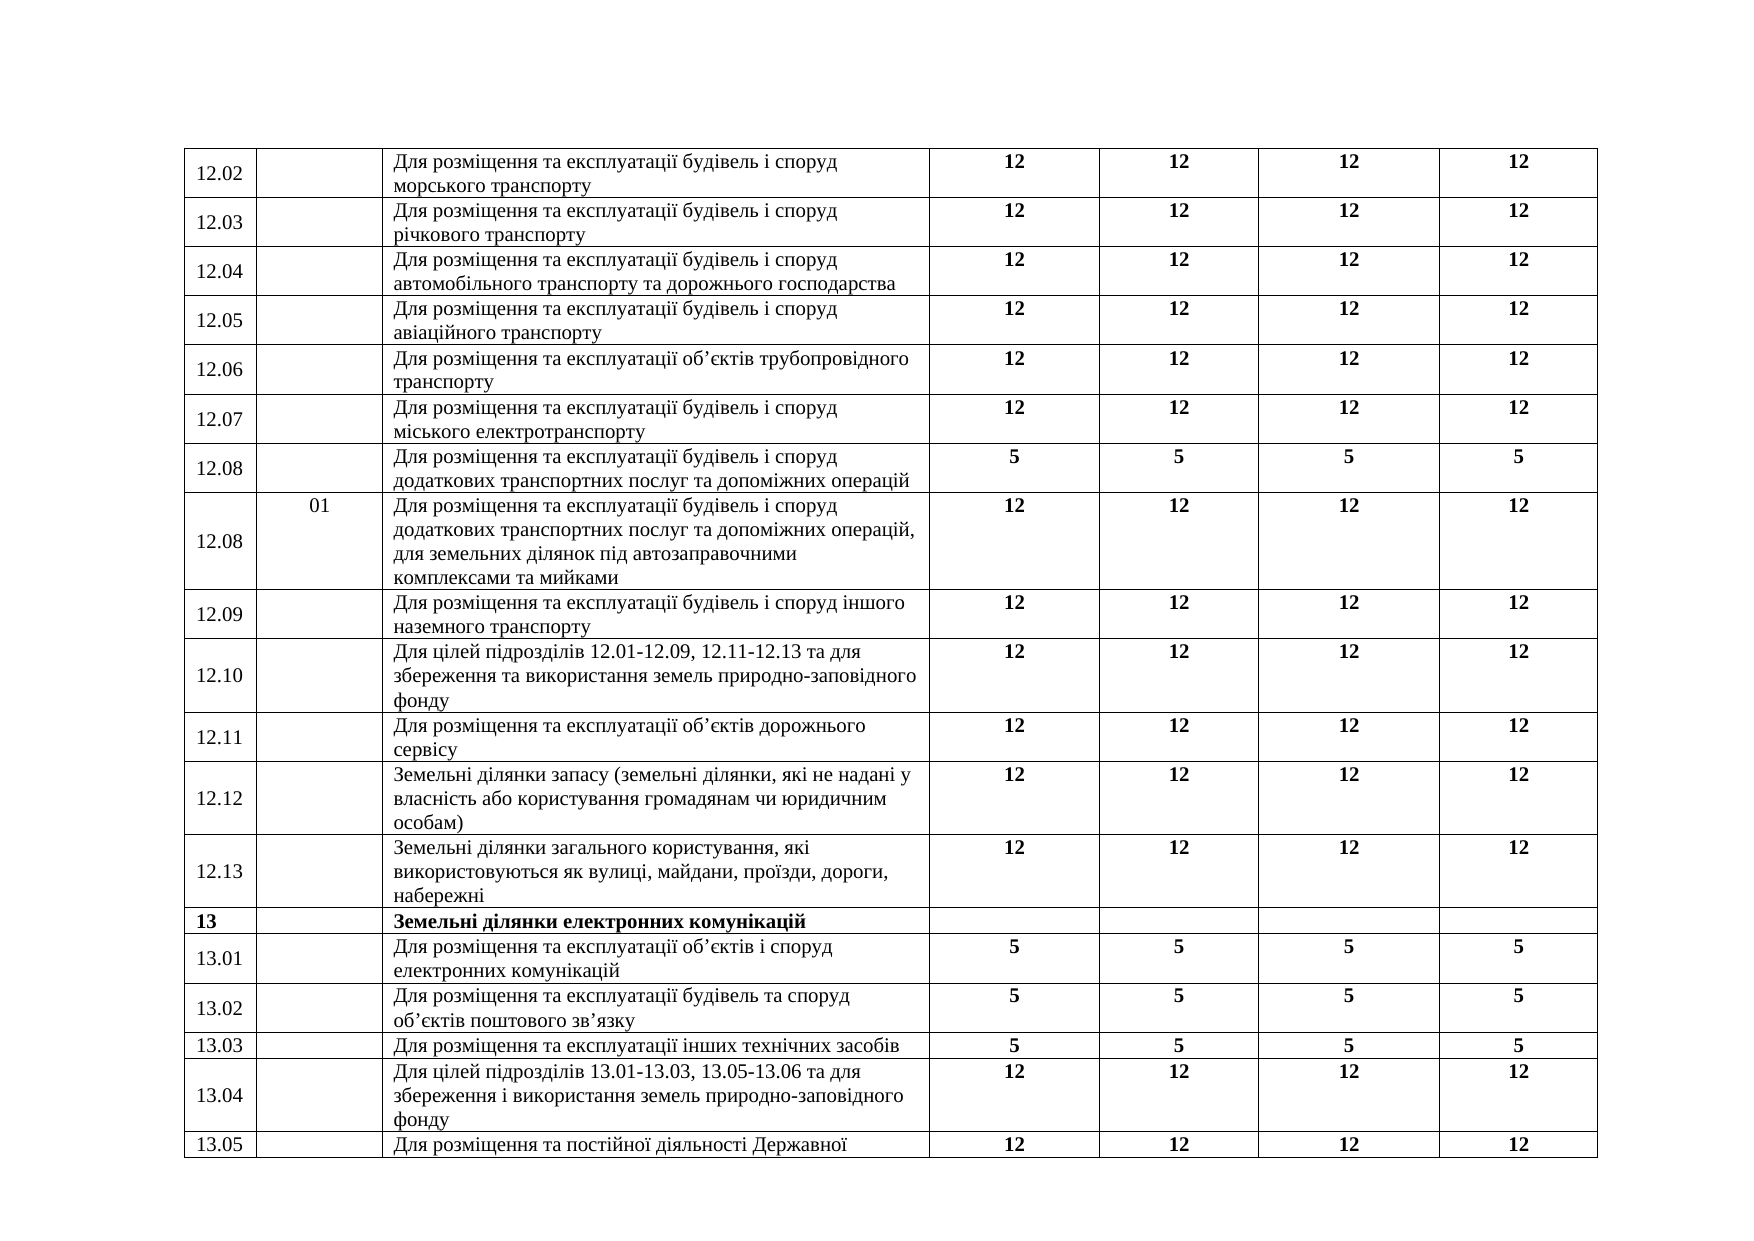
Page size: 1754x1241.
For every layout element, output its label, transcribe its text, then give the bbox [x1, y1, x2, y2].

table_cell 12 [930, 639, 1099, 712]
table_cell 12.02 [185, 149, 256, 197]
table_cell 12 [930, 835, 1099, 907]
table_cell [257, 198, 382, 246]
table_cell 12 [930, 149, 1099, 197]
table_cell 12.08 [185, 493, 256, 589]
table_cell 5 [1100, 934, 1258, 982]
table_cell [257, 1033, 382, 1058]
table_cell [257, 590, 382, 638]
table_cell 12 [1440, 639, 1597, 712]
table_cell [257, 908, 382, 933]
table_cell 5 [1440, 984, 1597, 1032]
table_cell 5 [930, 934, 1099, 982]
table_cell Для розміщення та експлуатації об’єктів дорожнього сервісу [383, 713, 929, 761]
table_cell Для розміщення та експлуатації інших технічних засобів [383, 1033, 929, 1058]
table_cell 12 [1100, 590, 1258, 638]
table_cell 12 [1440, 149, 1597, 197]
table_cell 12.06 [185, 345, 256, 393]
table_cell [383, 1132, 929, 1157]
table_cell 12 [1440, 762, 1597, 834]
table_cell 12 [1100, 345, 1258, 393]
table_cell 12 [1100, 395, 1258, 443]
table_cell 5 [1440, 934, 1597, 982]
table_cell 12 [1100, 1132, 1258, 1157]
table_cell Для розміщення та експлуатації будівель та споруд об’єктів поштового зв’язку [383, 984, 929, 1032]
table_cell [257, 149, 382, 197]
table_cell 5 [1100, 444, 1258, 492]
table_cell 5 [930, 444, 1099, 492]
table_cell 12 [1259, 639, 1439, 712]
table_cell 5 [930, 984, 1099, 1032]
table_cell [257, 713, 382, 761]
table_cell [1100, 908, 1258, 933]
table_cell 12 [1259, 493, 1439, 589]
table_cell 01 [257, 493, 382, 589]
table_cell 12 [1259, 762, 1439, 834]
table_cell 13.04 [185, 1059, 256, 1131]
table_cell Для розміщення та експлуатації будівель і споруд додаткових транспортних послуг та допоміжних операцій, для земельних ділянок під автозаправочними комплексами та мийками [383, 493, 929, 589]
table_cell 12 [1259, 1132, 1439, 1157]
table_cell 12.10 [185, 639, 256, 712]
table_cell 12 [1100, 493, 1258, 589]
table_cell 12.08 [185, 444, 256, 492]
table_cell [257, 639, 382, 712]
table_cell 12.04 [185, 247, 256, 295]
table_cell Для розміщення та експлуатації будівель і споруд річкового транспорту [383, 198, 929, 246]
table_cell 12.07 [185, 395, 256, 443]
table_cell 12 [930, 395, 1099, 443]
table_cell Для розміщення та експлуатації об’єктів трубопровідного транспорту [383, 345, 929, 393]
table_cell Земельні ділянки запасу (земельні ділянки, які не надані у власність або користування громадянам чи юридичним особам) [383, 762, 929, 834]
table_cell 12 [1259, 198, 1439, 246]
table_cell 12 [930, 1059, 1099, 1131]
table_cell 12.09 [185, 590, 256, 638]
table_cell 12 [1440, 835, 1597, 907]
table_cell 12 [930, 493, 1099, 589]
table_cell 12 [1259, 713, 1439, 761]
table_cell 12.12 [185, 762, 256, 834]
table_cell 12 [1440, 395, 1597, 443]
table_cell Для розміщення та експлуатації об’єктів і споруд електронних комунікацій [383, 934, 929, 982]
table_cell [257, 762, 382, 834]
table_cell 12.03 [185, 198, 256, 246]
table_cell 12 [930, 296, 1099, 344]
table_cell 12 [1259, 345, 1439, 393]
table_cell 12 [1100, 247, 1258, 295]
table_cell Для розміщення та експлуатації будівель і споруд автомобільного транспорту та дорожнього господарства [383, 247, 929, 295]
table_cell [257, 1132, 382, 1157]
table_cell Для розміщення та експлуатації будівель і споруд авіаційного транспорту [383, 296, 929, 344]
table_cell 12 [930, 713, 1099, 761]
table_cell 12 [1259, 149, 1439, 197]
table_cell Земельні ділянки електронних комунікацій [383, 908, 929, 933]
table_cell 12 [1100, 1059, 1258, 1131]
table_cell 12.13 [185, 835, 256, 907]
table_cell [930, 908, 1099, 933]
table_cell 12 [930, 247, 1099, 295]
table_cell 13.01 [185, 934, 256, 982]
table_cell [257, 444, 382, 492]
table_cell Для цілей підрозділів 12.01-12.09, 12.11-12.13 та для збереження та використання земель природно-заповідного фонду [383, 639, 929, 712]
table_cell Для цілей підрозділів 13.01-13.03, 13.05-13.06 та для збереження і використання земель природно-заповідного фонду [383, 1059, 929, 1131]
table_cell [257, 345, 382, 393]
table_cell 12 [1100, 713, 1258, 761]
table_cell 12 [1440, 1059, 1597, 1131]
table_cell 5 [1100, 1033, 1258, 1058]
table_cell Для розміщення та експлуатації будівель і споруд додаткових транспортних послуг та допоміжних операцій [383, 444, 929, 492]
table_cell [1259, 908, 1439, 933]
table_cell 13 [185, 908, 256, 933]
table_cell Для розміщення та експлуатації будівель і споруд іншого наземного транспорту [383, 590, 929, 638]
table_cell Земельні ділянки загального користування, які використовуються як вулиці, майдани, проїзди, дороги, набережні [383, 835, 929, 907]
table_cell 12 [930, 198, 1099, 246]
table_cell [257, 395, 382, 443]
table_cell 12 [1100, 639, 1258, 712]
table_cell [257, 1059, 382, 1131]
table_cell 12 [1440, 296, 1597, 344]
table_cell 5 [1100, 984, 1258, 1032]
table_cell 13.05 [185, 1132, 256, 1157]
table_cell 12.05 [185, 296, 256, 344]
table_cell 12 [1440, 590, 1597, 638]
table_cell 12 [1440, 247, 1597, 295]
table_cell 12 [1259, 1059, 1439, 1131]
table_cell Для розміщення та експлуатації будівель і споруд міського електротранспорту [383, 395, 929, 443]
table_cell 12 [1100, 296, 1258, 344]
table_cell 12 [1259, 395, 1439, 443]
table_cell [257, 934, 382, 982]
table_cell 5 [1440, 1033, 1597, 1058]
table_cell [1440, 908, 1597, 933]
table_cell 5 [930, 1033, 1099, 1058]
table_cell 12 [1259, 296, 1439, 344]
table_cell 12 [1100, 762, 1258, 834]
table_cell 12 [1259, 590, 1439, 638]
table_cell 12 [930, 1132, 1099, 1157]
table_cell 5 [1259, 984, 1439, 1032]
table_cell 13.02 [185, 984, 256, 1032]
table_cell 12 [930, 762, 1099, 834]
table_cell 12 [1440, 345, 1597, 393]
table_cell 12 [1440, 713, 1597, 761]
table_cell 12 [1440, 493, 1597, 589]
table_cell 12 [1100, 198, 1258, 246]
table_cell 12 [1259, 835, 1439, 907]
table_cell 12 [1100, 835, 1258, 907]
table_cell 12 [1440, 1132, 1597, 1157]
table_cell [257, 984, 382, 1032]
table_cell Для розміщення та експлуатації будівель і споруд морського транспорту [383, 149, 929, 197]
table_cell 5 [1259, 1033, 1439, 1058]
table_cell 12 [930, 590, 1099, 638]
table_cell 5 [1259, 934, 1439, 982]
table_cell 12 [1440, 198, 1597, 246]
table_cell 12.11 [185, 713, 256, 761]
table_cell 5 [1259, 444, 1439, 492]
table_cell 13.03 [185, 1033, 256, 1058]
table_cell [257, 247, 382, 295]
table_cell [257, 835, 382, 907]
table_cell 5 [1440, 444, 1597, 492]
table_cell 12 [1100, 149, 1258, 197]
table_cell 12 [1259, 247, 1439, 295]
table_cell [257, 296, 382, 344]
table_cell 12 [930, 345, 1099, 393]
